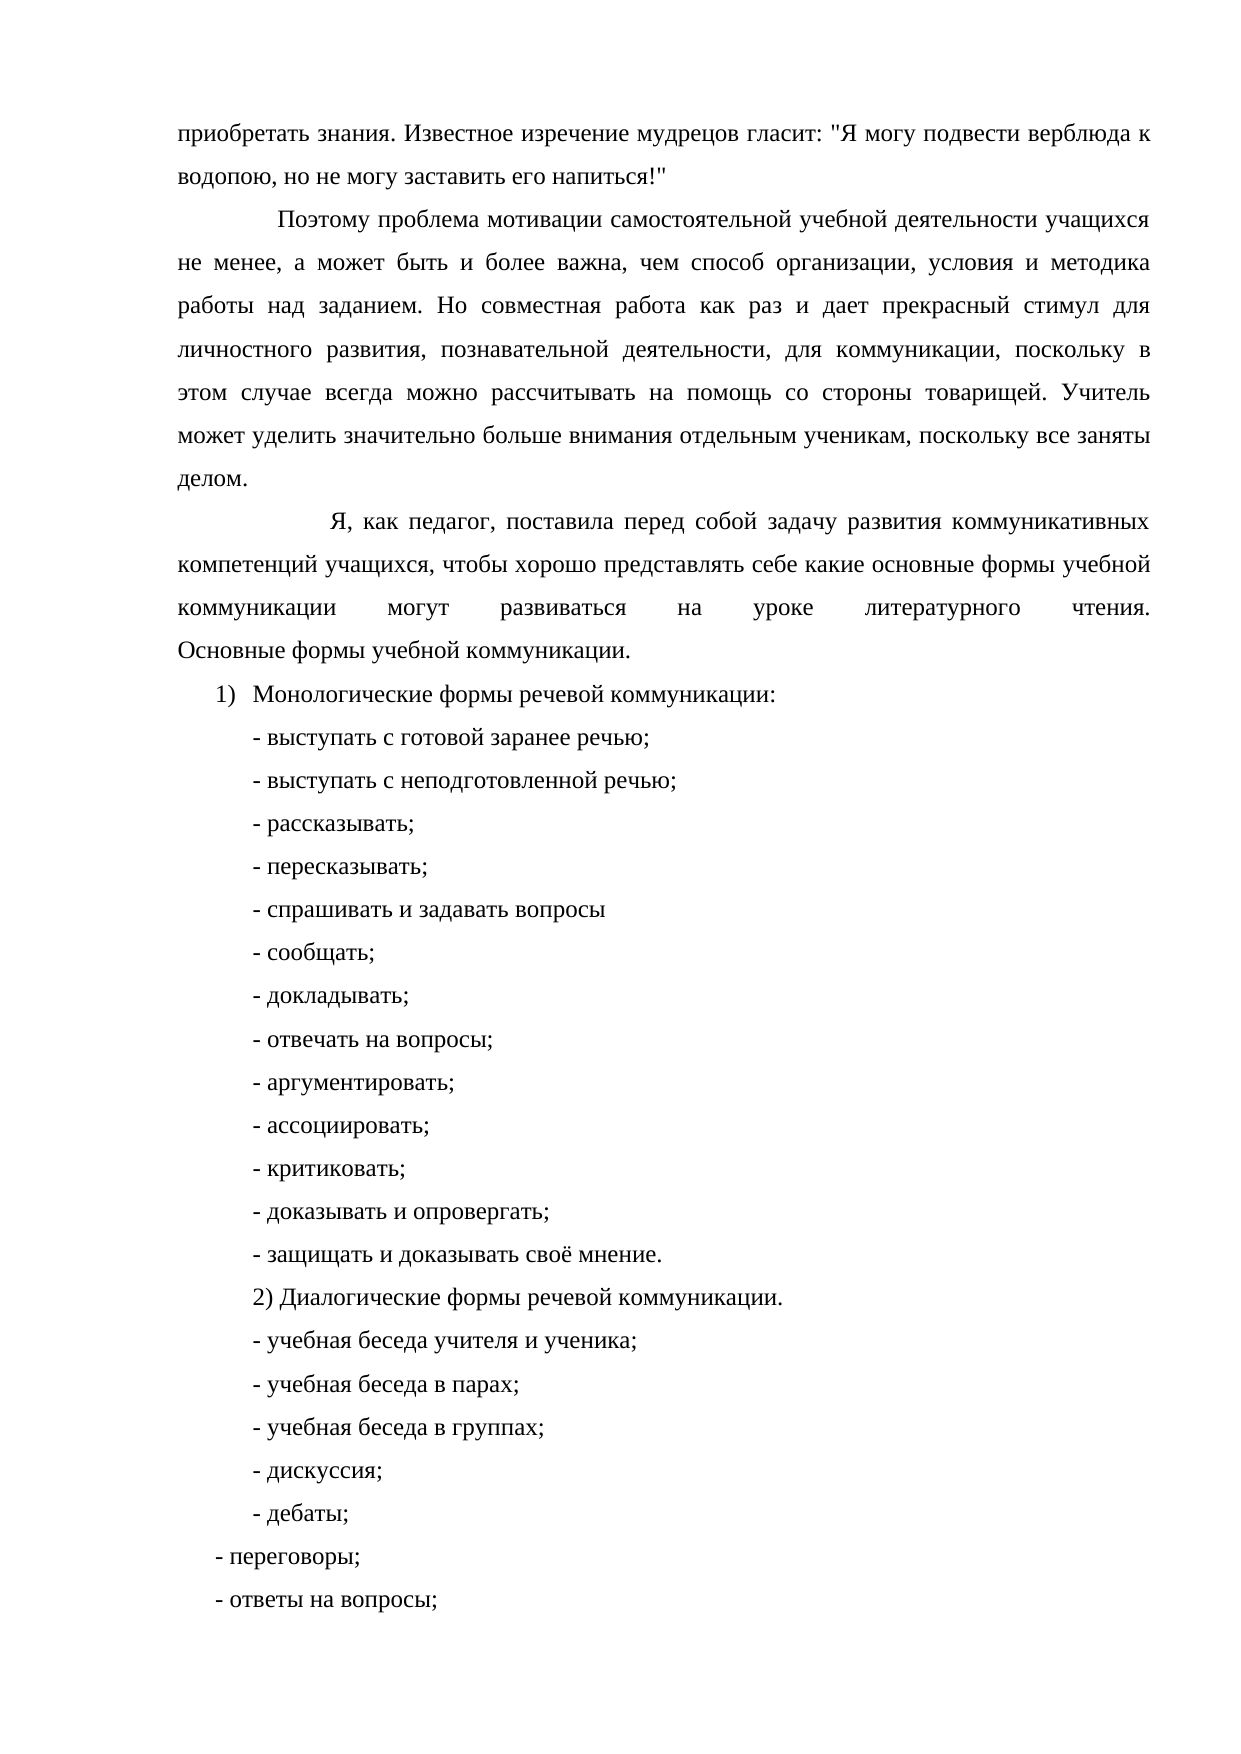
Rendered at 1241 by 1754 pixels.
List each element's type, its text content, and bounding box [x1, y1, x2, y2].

list Монологические формы речевой коммуникации: - выступать с готовой заранее речью; - выступать с неподготовленной речью; - рассказывать; - пересказывать; - спрашивать и задавать вопросы - сообщать; - докладывать; - отвечать на вопросы; - аргументировать; - ассоциировать; - критиковать; - доказывать и опровергать; - защищать и доказывать своё мнение. 2) Диалогические формы речевой коммуникации. - учебная беседа учителя и ученика; - учебная беседа в парах; - учебная беседа в группах; - дискуссия; - дебаты; [215, 679, 1152, 1527]
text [215, 1541, 1152, 1613]
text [177, 118, 1152, 190]
text Поэтому проблема мотивации самостоятельной учебной деятельности учащихся не менее, а может быть и более важна, чем способ организации, условия и методика работы над заданием. Но совместная работа как раз и дает прекрасный стимул для личностного развития, познавательной деятельности, для коммуникации, поскольку в этом случае всегда можно рассчитывать на помощь со стороны товарищей. Учитель может уделить значительно больше внимания отдельным ученикам, поскольку все заняты делом. Я, как педагог, поставила перед собой задачу развития коммуникативных компетенций учащихся, чтобы хорошо представлять себе какие основные формы учебной коммуникации могут развиваться на уроке литературного чтения. Основные формы учебной коммуникации. [177, 204, 1152, 664]
